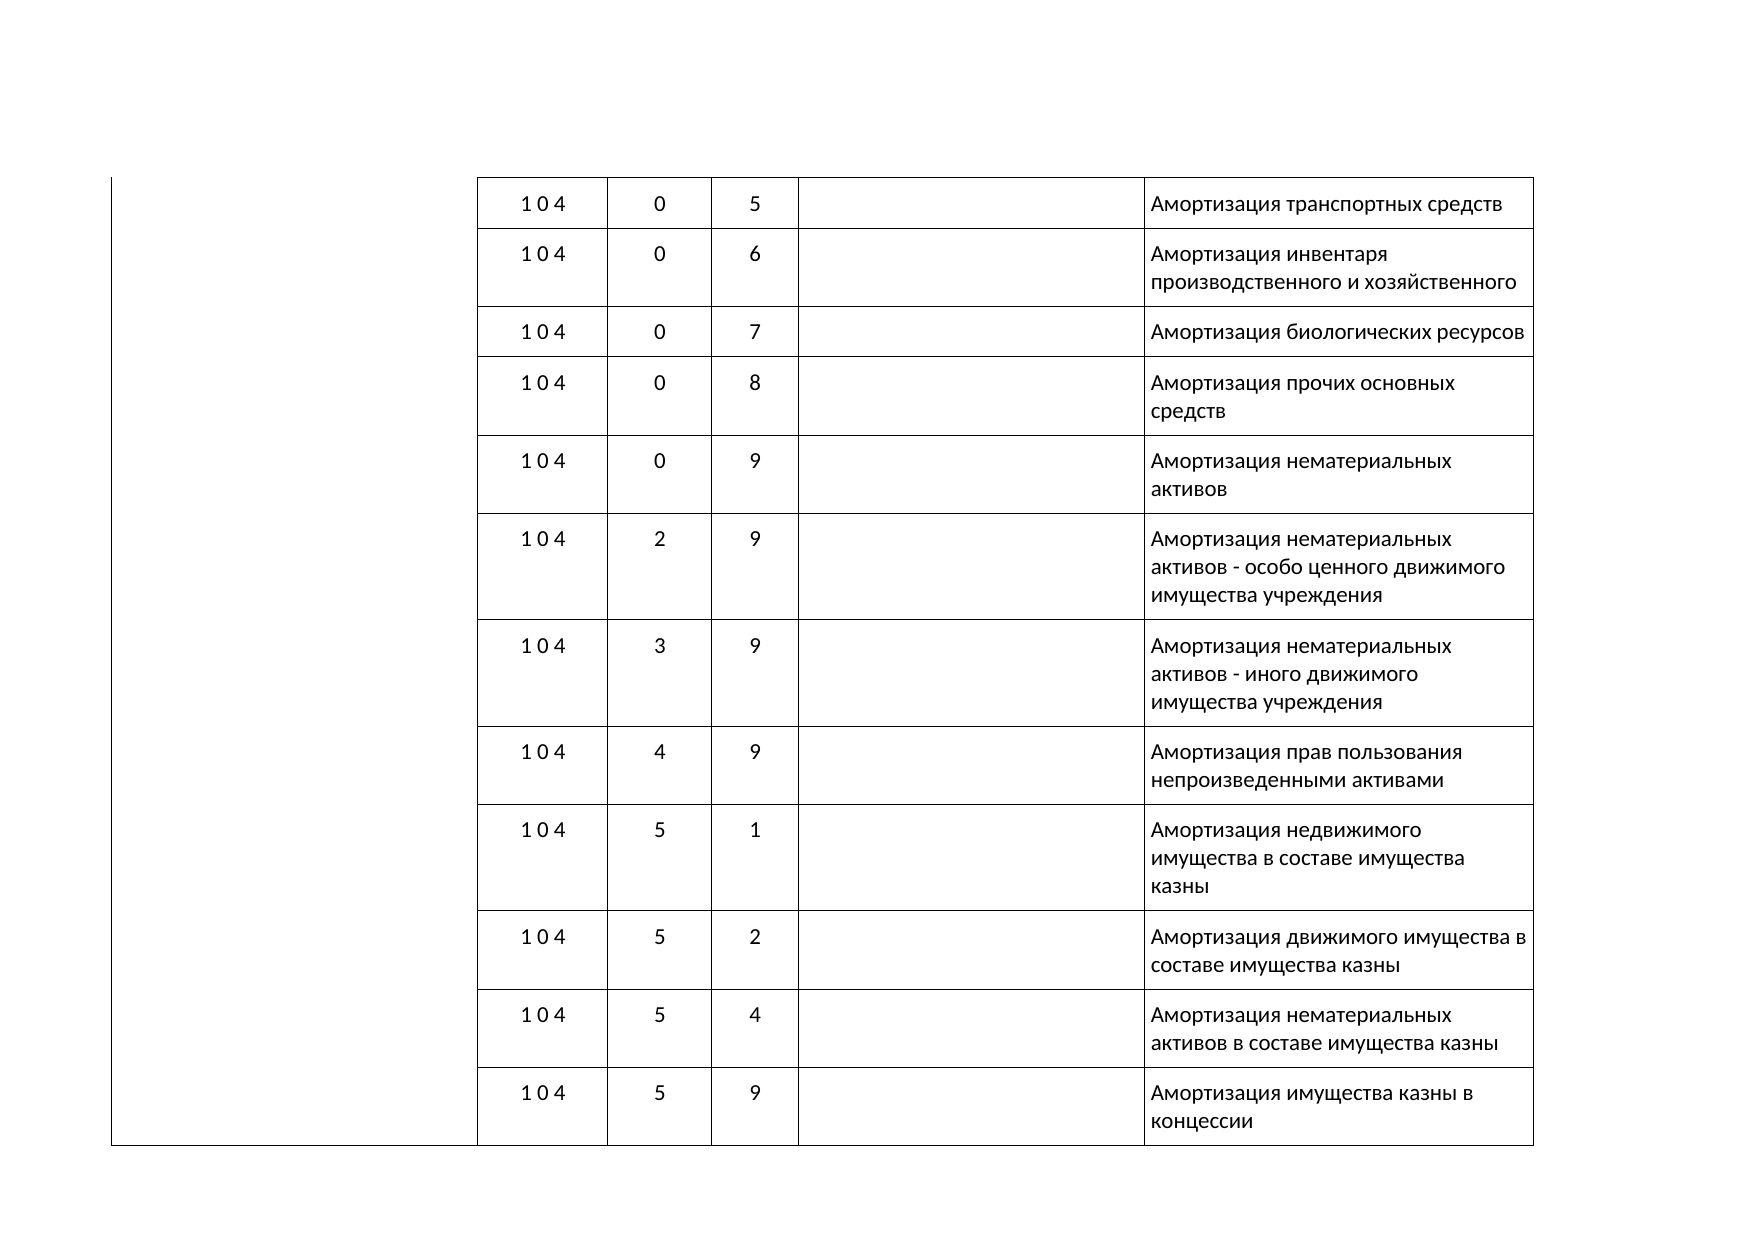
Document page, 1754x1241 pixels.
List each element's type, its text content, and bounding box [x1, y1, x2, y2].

table_cell Амортизация нематериальных активов - иного движимого имущества учреждения [1145, 620, 1533, 726]
table_cell [799, 178, 1144, 227]
table_cell 0 [608, 229, 711, 306]
table_cell 1 0 4 [478, 990, 607, 1067]
table_cell Амортизация транспортных средств [1145, 178, 1533, 227]
table_cell 0 [608, 436, 711, 513]
table_cell [799, 357, 1144, 434]
table_cell 5 [712, 178, 798, 227]
table_cell 2 [712, 911, 798, 988]
table_cell [799, 805, 1144, 910]
table_cell 1 0 4 [478, 514, 607, 619]
table_cell 9 [712, 620, 798, 726]
table_cell [799, 620, 1144, 726]
table_cell 1 0 4 [478, 436, 607, 513]
table_cell [799, 727, 1144, 804]
table_cell [799, 229, 1144, 306]
table_cell Амортизация нематериальных активов [1145, 436, 1533, 513]
table_cell 8 [712, 357, 798, 434]
table_cell 2 [608, 514, 711, 619]
table_cell 5 [608, 805, 711, 910]
table_cell 1 0 4 [478, 229, 607, 306]
table_cell 1 [712, 805, 798, 910]
table_cell 0 [608, 307, 711, 356]
table_cell 9 [712, 436, 798, 513]
table_cell Амортизация недвижимого имущества в составе имущества казны [1145, 805, 1533, 910]
table_cell 9 [712, 514, 798, 619]
table_cell 1 0 4 [478, 357, 607, 434]
table_cell 1 0 4 [478, 620, 607, 726]
table_cell 5 [608, 911, 711, 988]
table_cell [799, 911, 1144, 988]
table_cell Амортизация прав пользования непроизведенными активами [1145, 727, 1533, 804]
table_cell Амортизация прочих основных средств [1145, 357, 1533, 434]
table_cell 0 [608, 357, 711, 434]
table_cell 3 [608, 620, 711, 726]
table_cell 0 [608, 178, 711, 227]
table_cell Амортизация биологических ресурсов [1145, 307, 1533, 356]
table_cell Амортизация инвентаря производственного и хозяйственного [1145, 229, 1533, 306]
table_cell 5 [608, 990, 711, 1067]
table_cell 9 [712, 727, 798, 804]
table_cell 5 [608, 1068, 711, 1145]
table_cell 1 0 4 [478, 307, 607, 356]
table_cell [799, 990, 1144, 1067]
table_cell 7 [712, 307, 798, 356]
table_cell Амортизация имущества казны в концессии [1145, 1068, 1533, 1145]
table_cell Амортизация нематериальных активов - особо ценного движимого имущества учреждения [1145, 514, 1533, 619]
table_cell [799, 514, 1144, 619]
table_cell 1 0 4 [478, 178, 607, 227]
table_cell Амортизация нематериальных активов в составе имущества казны [1145, 990, 1533, 1067]
table_cell 1 0 4 [478, 727, 607, 804]
table_cell [799, 1068, 1144, 1145]
table_cell 1 0 4 [478, 805, 607, 910]
table_cell 1 0 4 [478, 911, 607, 988]
table_cell 1 0 4 [478, 1068, 607, 1145]
table_cell Амортизация движимого имущества в составе имущества казны [1145, 911, 1533, 988]
table_cell 9 [712, 1068, 798, 1145]
table_cell [799, 307, 1144, 356]
table_cell 4 [712, 990, 798, 1067]
table_cell 4 [608, 727, 711, 804]
table_cell [799, 436, 1144, 513]
table_cell 6 [712, 229, 798, 306]
table_cell [112, 619, 477, 1145]
